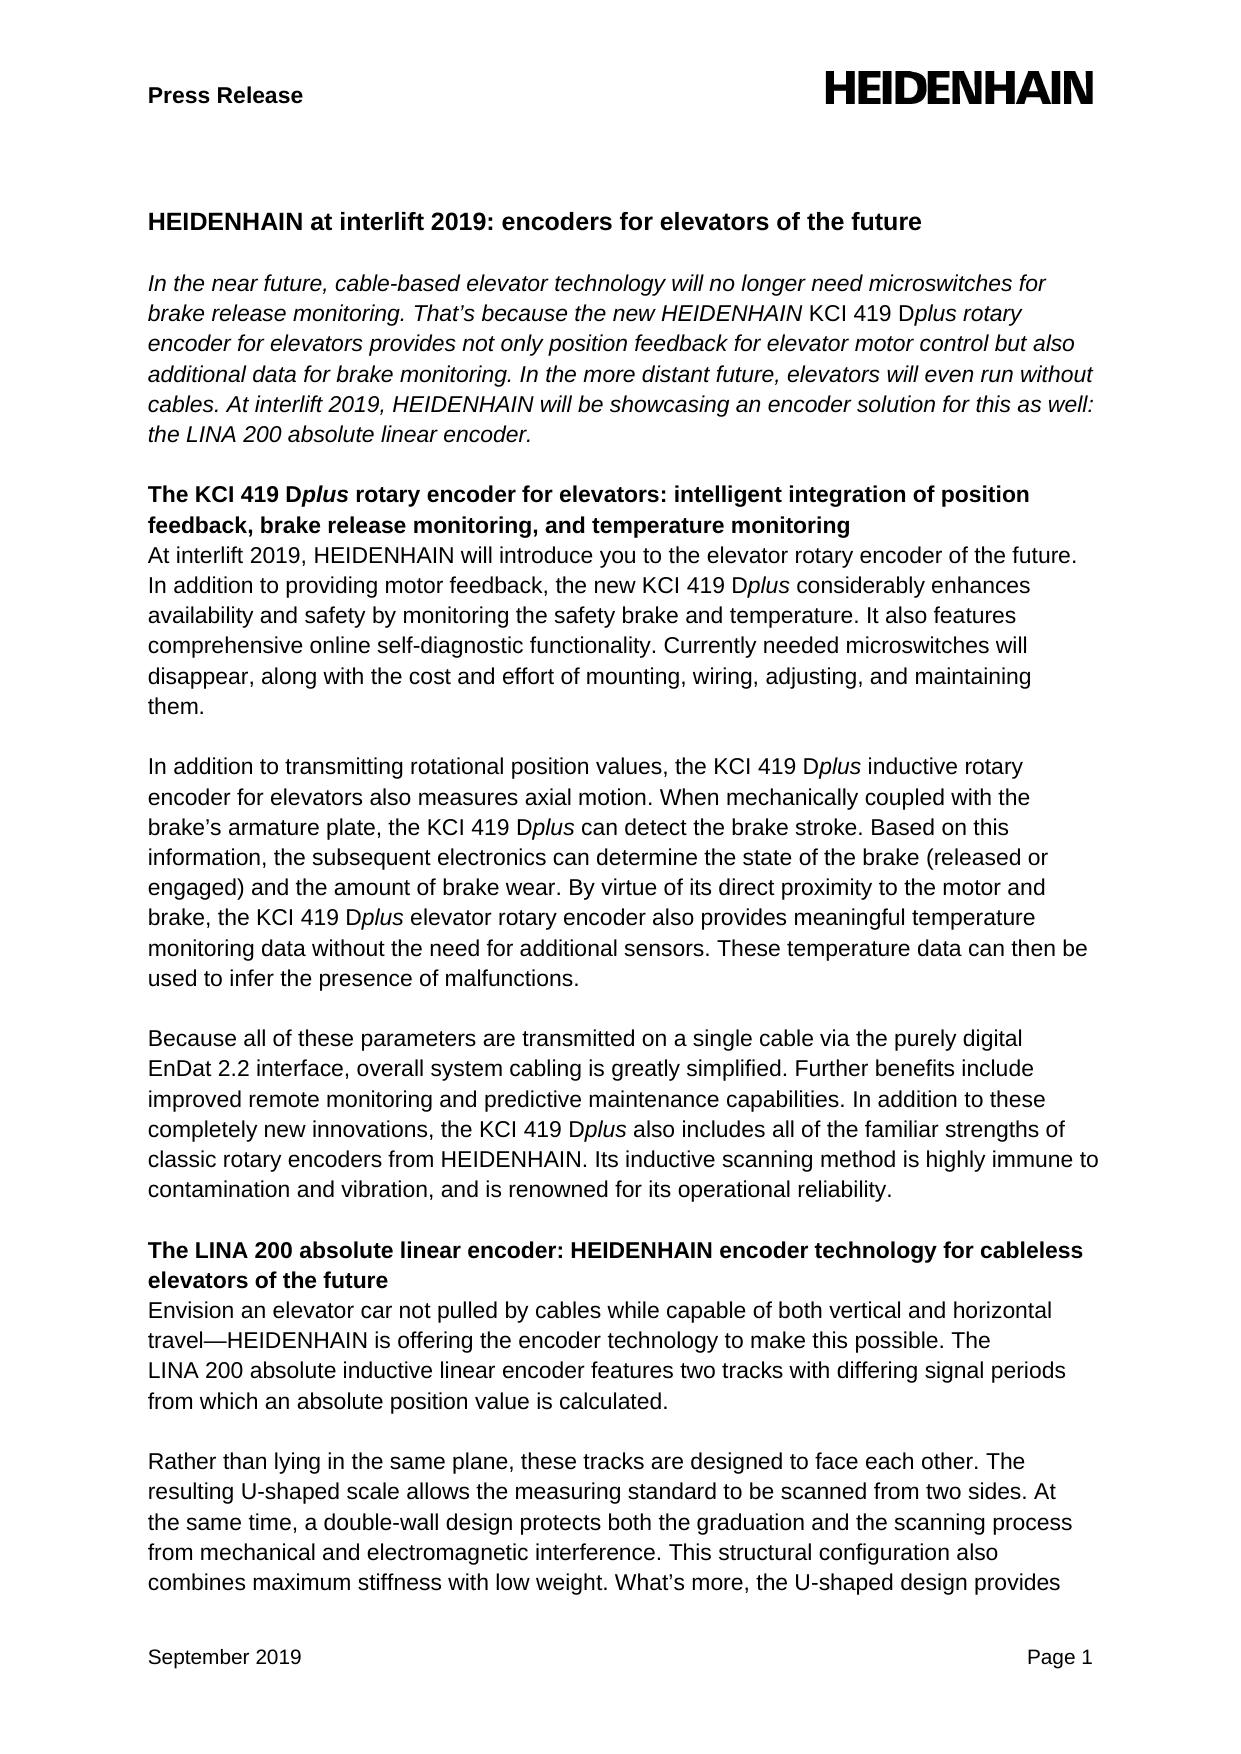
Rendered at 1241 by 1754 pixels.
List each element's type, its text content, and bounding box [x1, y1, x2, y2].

text The KCI 419 Dplus rotary encoder for elevators: intelligent integration of position feedback, brake release monitoring, and temperature monitoring [148, 481, 1102, 538]
text Envision an elevator car not pulled by cables while capable of both vertical and horizontal travel—HEIDENHAIN is offering the encoder technology to make this possible. The LINA 200 absolute inductive linear encoder features two tracks with differing signal periods from which an absolute position value is calculated. [148, 1297, 1092, 1414]
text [148, 1448, 1092, 1595]
text In addition to transmitting rotational position values, the KCI 419 Dplus inductive rotary encoder for elevators also measures axial motion. When mechanically coupled with the brake’s armature plate, the KCI 419 Dplus can detect the brake stroke. Based on this information, the subsequent electronics can determine the state of the brake (released or engaged) and the amount of brake wear. By virtue of its direct proximity to the motor and brake, the KCI 419 Dplus elevator rotary encoder also provides meaningful temperature monitoring data without the need for additional sensors. These temperature data can then be used to infer the presence of malfunctions. [148, 753, 1102, 991]
text Because all of these parameters are transmitted on a single cable via the purely digital EnDat 2.2 interface, overall system cabling is greatly simplified. Further benefits include improved remote monitoring and predictive maintenance capabilities. In addition to these completely new innovations, the KCI 419 Dplus also includes all of the familiar strengths of classic rotary encoders from HEIDENHAIN. Its inductive scanning method is highly immune to contamination and vibration, and is renowned for its operational reliability. [148, 1025, 1102, 1203]
picture [825, 71, 1093, 104]
text HEIDENHAIN at interlift 2019: encoders for elevators of the future [148, 207, 1092, 236]
text At interlift 2019, HEIDENHAIN will introduce you to the elevator rotary encoder of the future. In addition to providing motor feedback, the new KCI 419 Dplus considerably enhances availability and safety by monitoring the safety brake and temperature. It also features comprehensive online self-diagnostic functionality. Currently needed microswitches will disappear, along with the cost and effort of mounting, wiring, adjusting, and maintaining them. [148, 542, 1092, 719]
text In the near future, cable-based elevator technology will no longer need microswitches for brake release monitoring. That’s because the new HEIDENHAIN KCI 419 Dplus rotary encoder for elevators provides not only position feedback for elevator motor control but also additional data for brake monitoring. In the more distant future, elevators will even run without cables. At interlift 2019, HEIDENHAIN will be showcasing an encoder solution for this as well: the LINA 200 absolute linear encoder. [148, 270, 1102, 447]
text The LINA 200 absolute linear encoder: HEIDENHAIN encoder technology for cableless elevators of the future [148, 1237, 1092, 1293]
